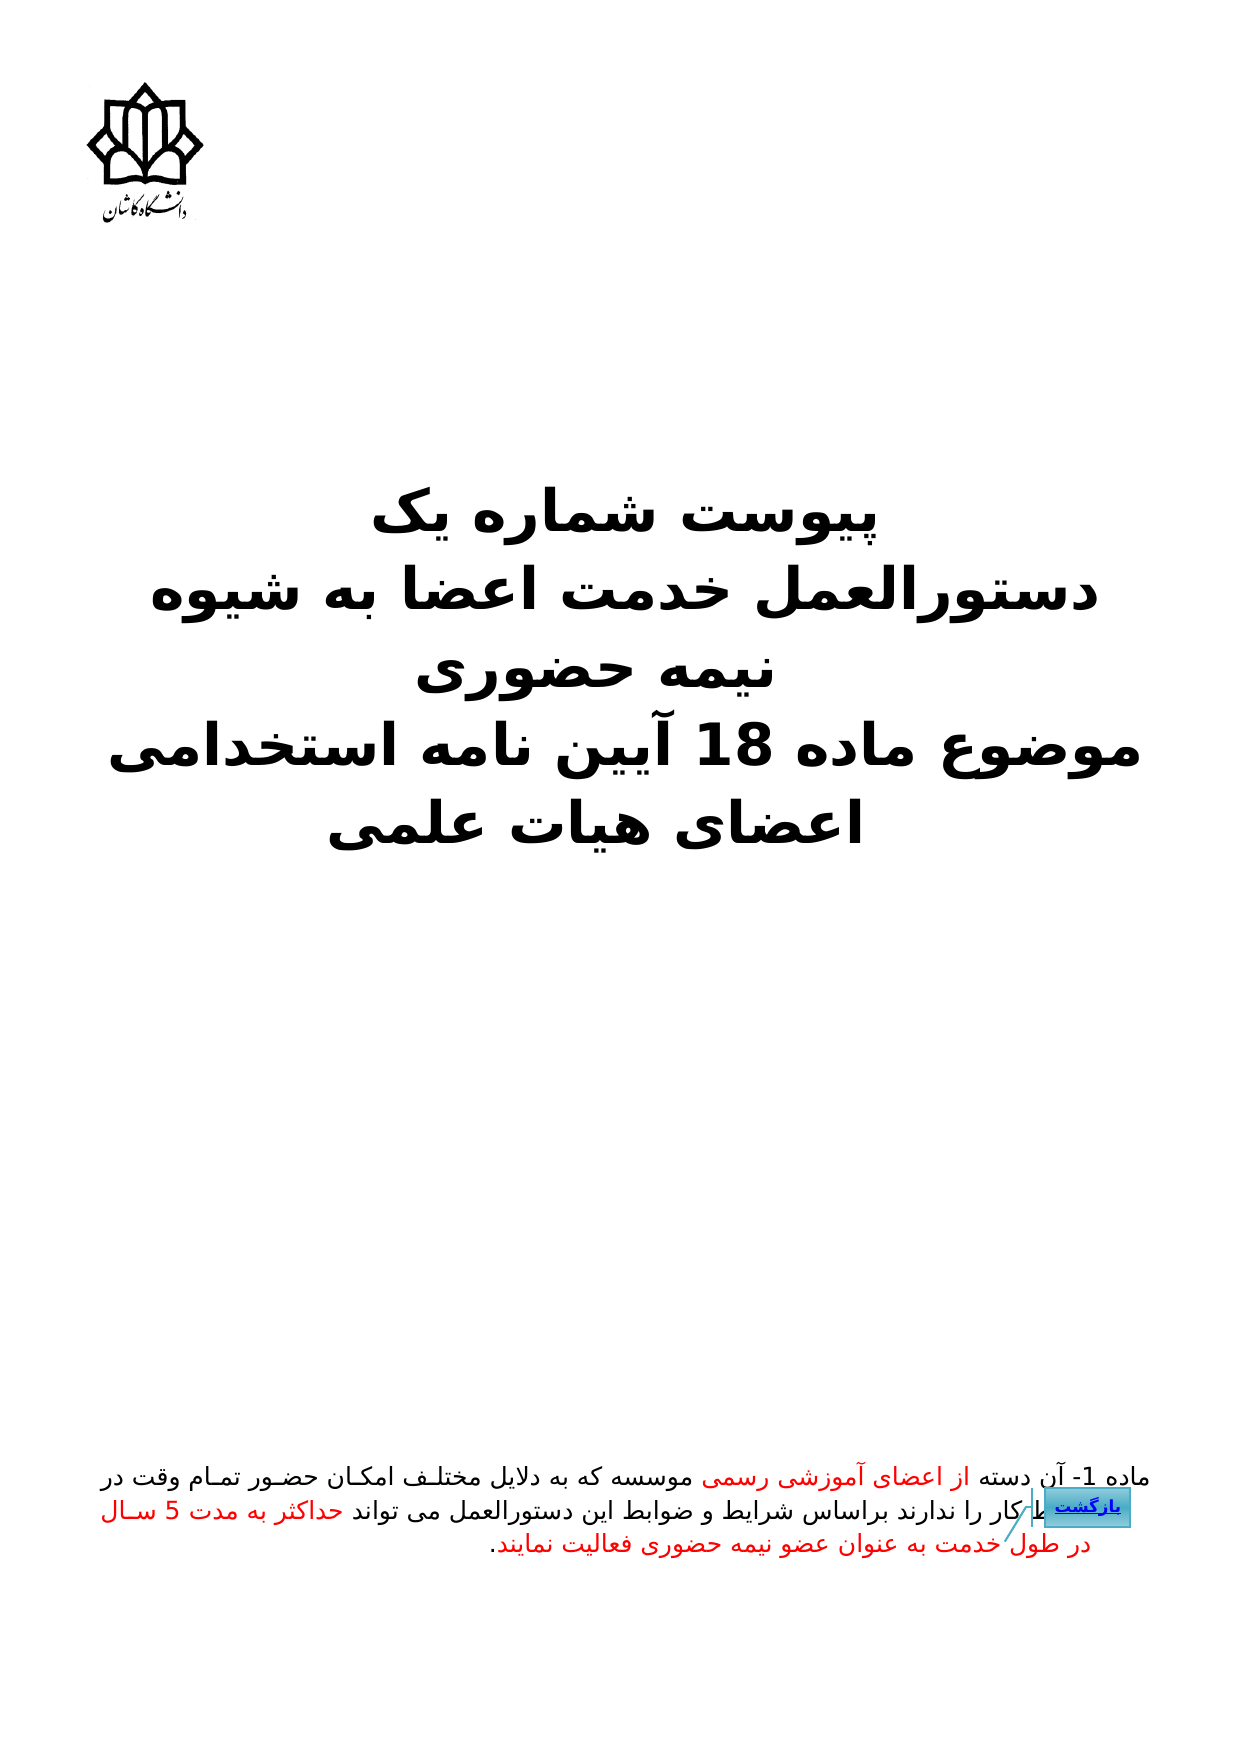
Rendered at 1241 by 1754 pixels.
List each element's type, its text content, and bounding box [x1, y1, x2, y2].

text موضوع ماده 18 آیین نامه استخدامی اعضای هیات علمی [100, 712, 1151, 857]
text پیوست شماره یک [100, 477, 1151, 545]
text دستورالعمل خدمت اعضا به شیوه نیمه حضوری [100, 556, 1151, 701]
text ماده 1- آن دسته از اعضای آموزشی رسمی موسسه که به دلایل مختلف امکان حضور تمام وقت در محیط کار را ندارند براساس شرایط و ضوابط این دستورالعمل می تواند حداکثر به مدت 5 سال در طول خدمت به عنوان عضو نیمه حضوری فعالیت نمایند. [100, 1463, 1151, 1559]
picture [81, 78, 208, 225]
